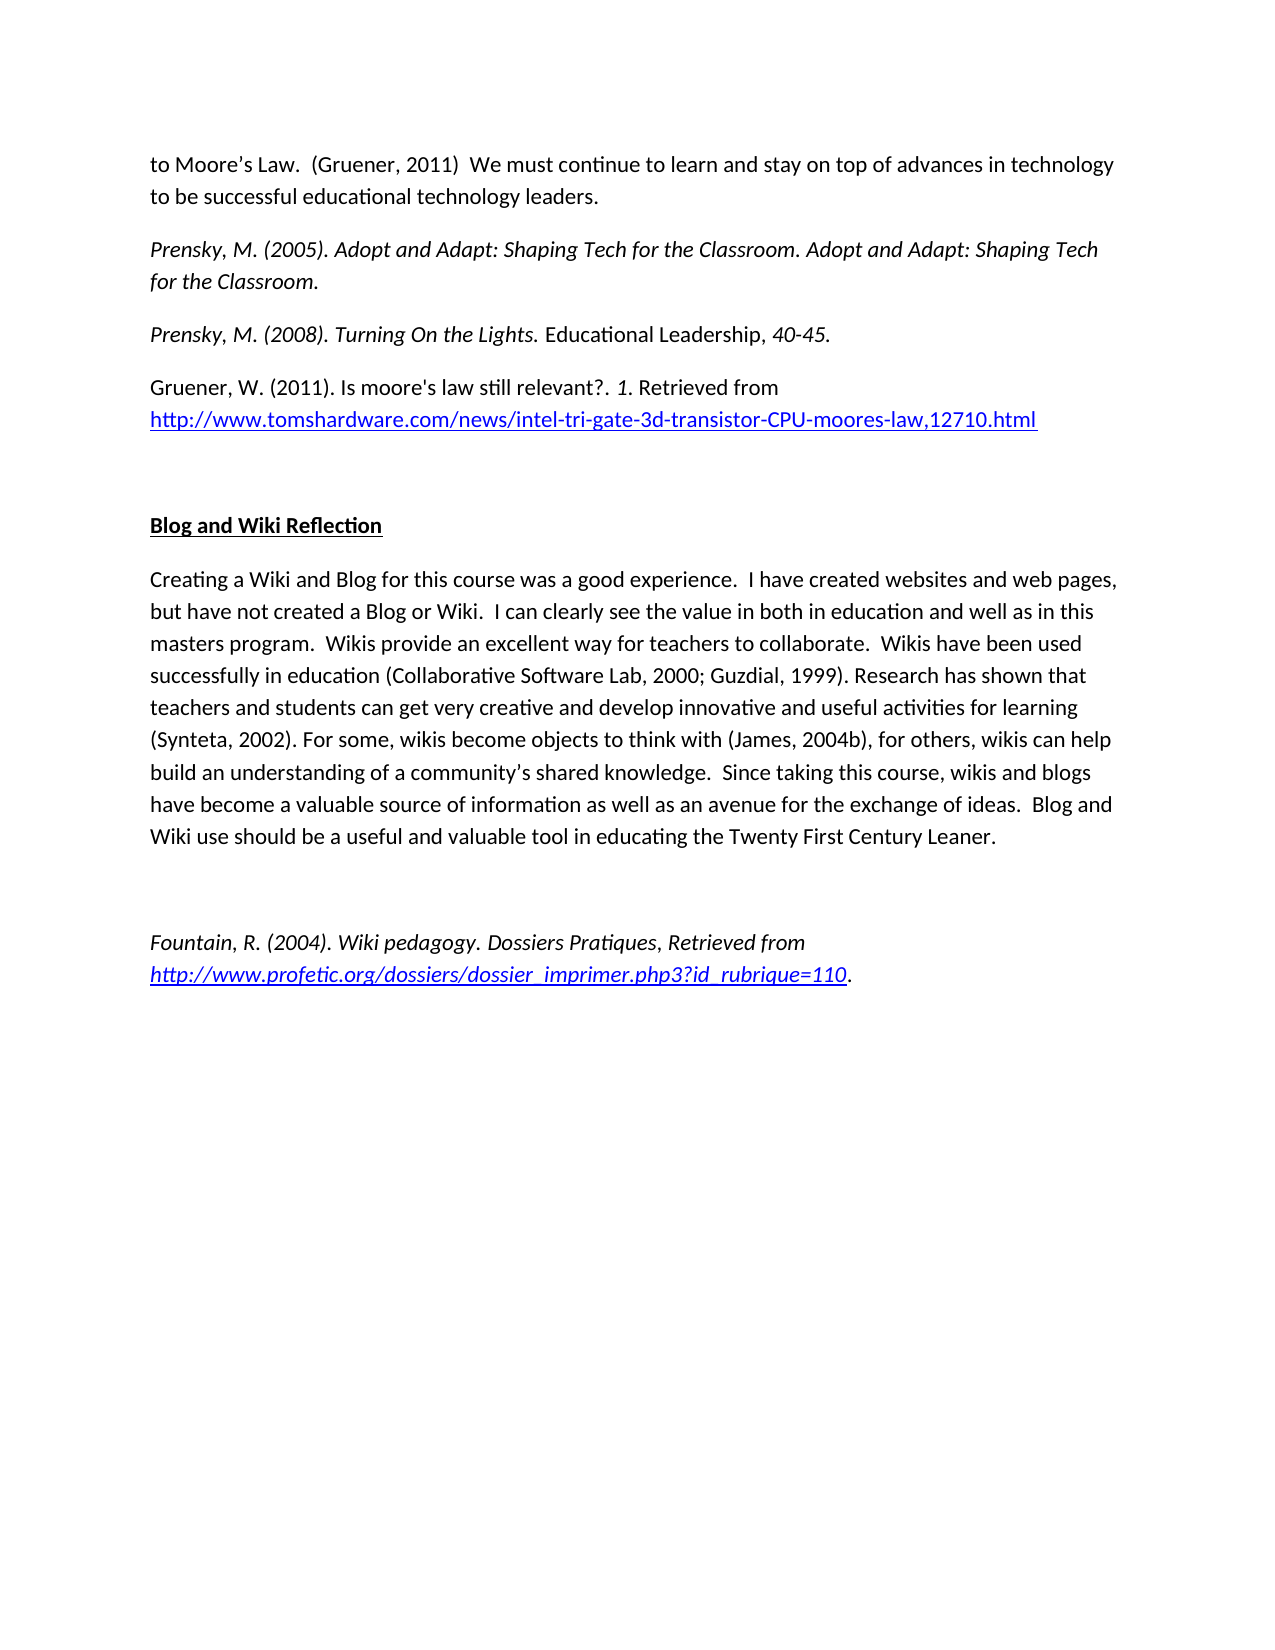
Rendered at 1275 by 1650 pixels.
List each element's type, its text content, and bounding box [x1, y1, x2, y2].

text Gruener, W. (2011). Is moore's law still relevant?. 1. Retrieved from http://www.tomshardware.com/news/intel-tri-gate-3d-transistor-CPU-moores-law,12710.html [150, 373, 1125, 434]
text Prensky, M. (2005). Adopt and Adapt: Shaping Tech for the Classroom. Adopt and Adapt: Shaping Tech for the Classroom. [150, 235, 1125, 295]
text Blog and Wiki Reflection [150, 512, 1125, 540]
text Fountain, R. (2004). Wiki pedagogy. Dossiers Pratiques, Retrieved from http://www.profetic.org/dossiers/dossier_imprimer.php3?id_rubrique=110. [150, 928, 1125, 988]
text Prensky, M. (2008). Turning On the Lights. Educational Leadership, 40-45. [150, 320, 1125, 348]
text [150, 150, 1125, 210]
text Creating a Wiki and Blog for this course was a good experience. I have created websites and web pages, but have not created a Blog or Wiki. I can clearly see the value in both in education and well as in this masters program. Wikis provide an excellent way for teachers to collaborate. Wikis have been used successfully in education (Collaborative Software Lab, 2000; Guzdial, 1999). Research has shown that teachers and students can get very creative and develop innovative and useful activities for learning (Synteta, 2002). For some, wikis become objects to think with (James, 2004b), for others, wikis can help build an understanding of a community’s shared knowledge. Since taking this course, wikis and blogs have become a valuable source of information as well as an avenue for the exchange of ideas. Blog and Wiki use should be a useful and valuable tool in educating the Twenty First Century Leaner. [150, 565, 1125, 850]
